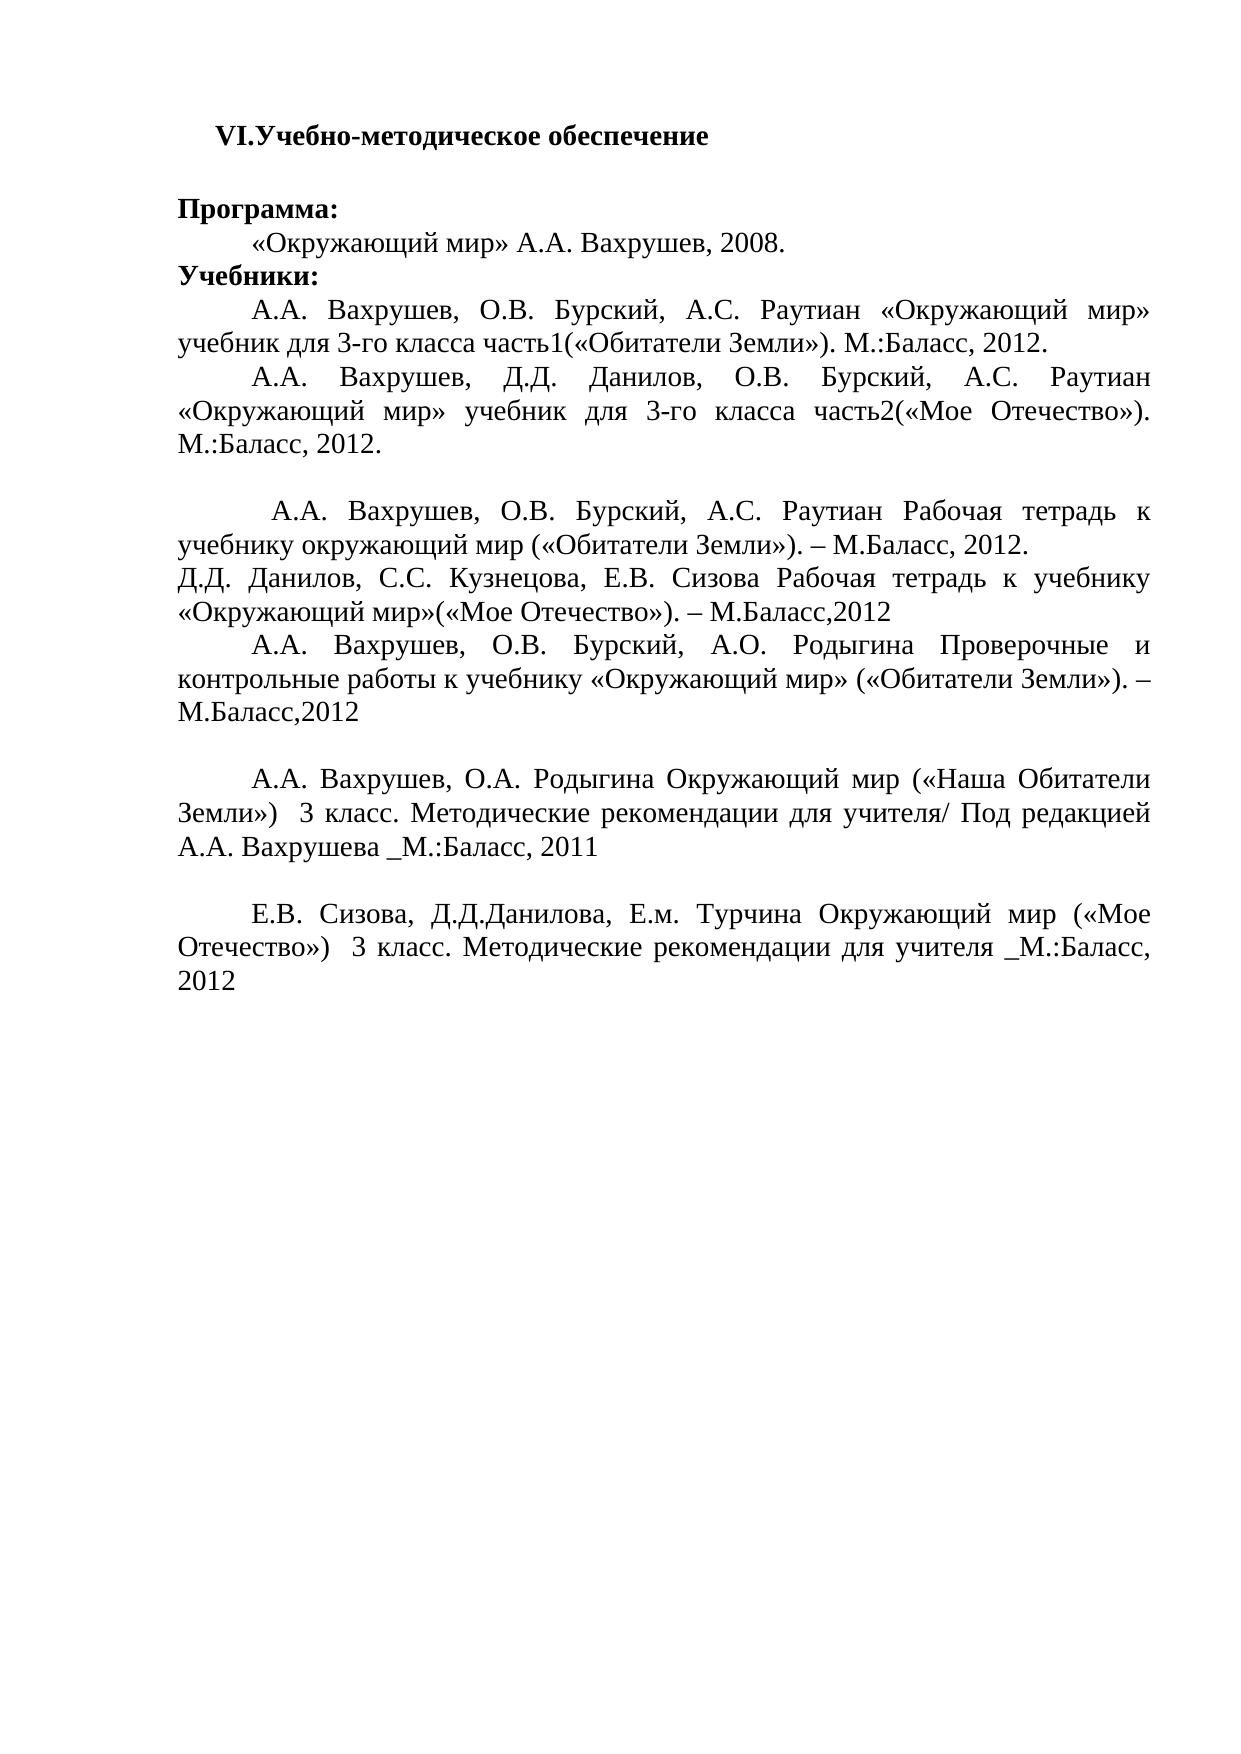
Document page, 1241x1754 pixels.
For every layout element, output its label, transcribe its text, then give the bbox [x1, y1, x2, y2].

text Учебники: [177, 258, 1152, 292]
text VI.Учебно-методическое обеспечение [177, 118, 1152, 152]
text А.А. Вахрушев, О.В. Бурский, А.С. Раутиан «Окружающий мир» учебник для 3-го класса часть1(«Обитатели Земли»). М.:Баласс, 2012. [177, 292, 1152, 359]
text А.А. Вахрушев, О.В. Бурский, А.О. Родыгина Проверочные и контрольные работы к учебнику «Окружающий мир» («Обитатели Земли»). – М.Баласс,2012 [177, 627, 1152, 728]
text Е.В. Сизова, Д.Д.Данилова, Е.м. Турчина Окружающий мир («Мое Отечество») 3 класс. Методические рекомендации для учителя _М.:Баласс, 2012 [177, 896, 1152, 996]
text А.А. Вахрушев, О.В. Бурский, А.С. Раутиан Рабочая тетрадь к учебнику окружающий мир («Обитатели Земли»). – М.Баласс, 2012. [177, 493, 1152, 560]
text «Окружающий мир» А.А. Вахрушев, 2008. [177, 225, 1152, 258]
text Д.Д. Данилов, С.С. Кузнецова, Е.В. Сизова Рабочая тетрадь к учебнику «Окружающий мир»(«Мое Отечество»). – М.Баласс,2012 [177, 560, 1152, 627]
text А.А. Вахрушев, О.А. Родыгина Окружающий мир («Наша Обитатели Земли») 3 класс. Методические рекомендации для учителя/ Под редакцией А.А. Вахрушева _М.:Баласс, 2011 [177, 762, 1152, 862]
text А.А. Вахрушев, Д.Д. Данилов, О.В. Бурский, А.С. Раутиан «Окружающий мир» учебник для 3-го класса часть2(«Мое Отечество»). М.:Баласс, 2012. [177, 359, 1152, 460]
text Программа: [177, 191, 1152, 225]
